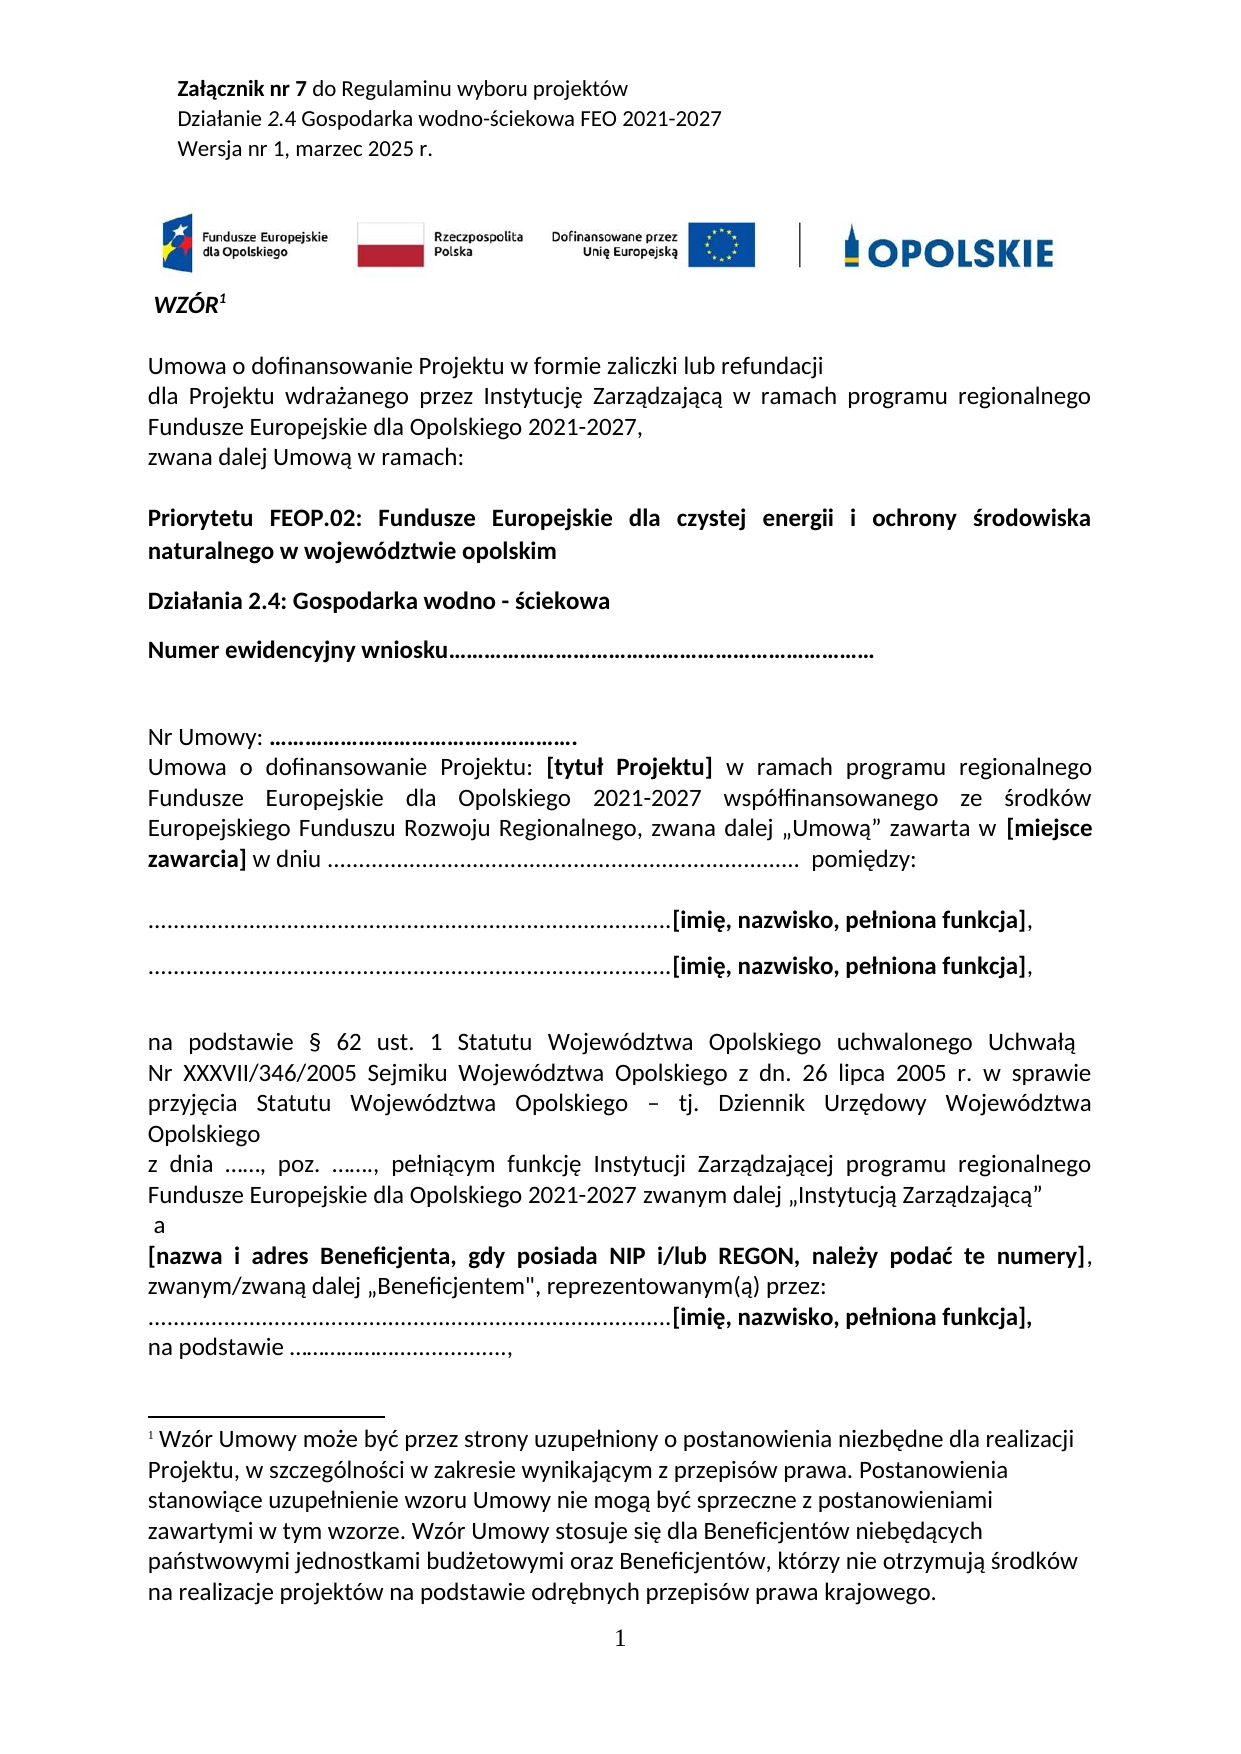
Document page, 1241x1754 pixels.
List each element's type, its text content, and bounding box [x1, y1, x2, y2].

text Priorytetu FEOP.02: Fundusze Europejskie dla czystej energii i ochrony środowiska naturalnego w województwie opolskim [148, 503, 1093, 566]
text Numer ewidencyjny wniosku……………………………………………………………… [148, 635, 1093, 665]
text ...................................................................................[imię, nazwisko, pełniona funkcja], [148, 950, 1093, 980]
text Umowa o dofinansowanie Projektu w formie zaliczki lub refundacji [148, 350, 1093, 381]
text na podstawie § 62 ust. 1 Statutu Województwa Opolskiego uchwalonego Uchwałą Nr XXXVII/346/2005 Sejmiku Województwa Opolskiego z dn. 26 lipca 2005 r. w sprawie przyjęcia Statutu Województwa Opolskiego – tj. Dziennik Urzędowy Województwa Opolskiego [148, 1026, 1093, 1148]
text Działania 2.4: Gospodarka wodno - ściekowa [148, 585, 1093, 616]
picture [147, 194, 1069, 289]
text zwana dalej Umową w ramach: [148, 442, 1093, 472]
text a [148, 1209, 1093, 1240]
text z dnia ……, poz. ……., pełniącym funkcję Instytucji Zarządzającej programu regionalnego Fundusze Europejskie dla Opolskiego 2021-2027 zwanym dalej „Instytucją Zarządzającą” [148, 1148, 1093, 1209]
text Nr Umowy: ……………………………………………. [148, 721, 1093, 752]
text Umowa o dofinansowanie Projektu: [tytuł Projektu] w ramach programu regionalnego Fundusze Europejskie dla Opolskiego 2021-2027 współfinansowanego ze środków Europejskiego Funduszu Rozwoju Regionalnego, zwana dalej „Umową” zawarta w [miejsce zawarcia] w dniu ........................................................................... pomiędzy: [148, 752, 1093, 874]
text ...................................................................................[imię, nazwisko, pełniona funkcja], [148, 904, 1093, 935]
text dla Projektu wdrażanego przez Instytucję Zarządzającą w ramach programu regionalnego Fundusze Europejskie dla Opolskiego 2021-2027, [148, 381, 1093, 442]
text na podstawie ……………….................., [148, 1331, 1093, 1362]
text WZÓR [148, 289, 1093, 319]
text [nazwa i adres Beneficjenta, gdy posiada NIP i/lub REGON, należy podać te numery], zwanym/zwaną dalej „Beneficjentem", reprezentowanym(ą) przez: [148, 1240, 1093, 1301]
text ...................................................................................[imię, nazwisko, pełniona funkcja], [148, 1301, 1093, 1331]
